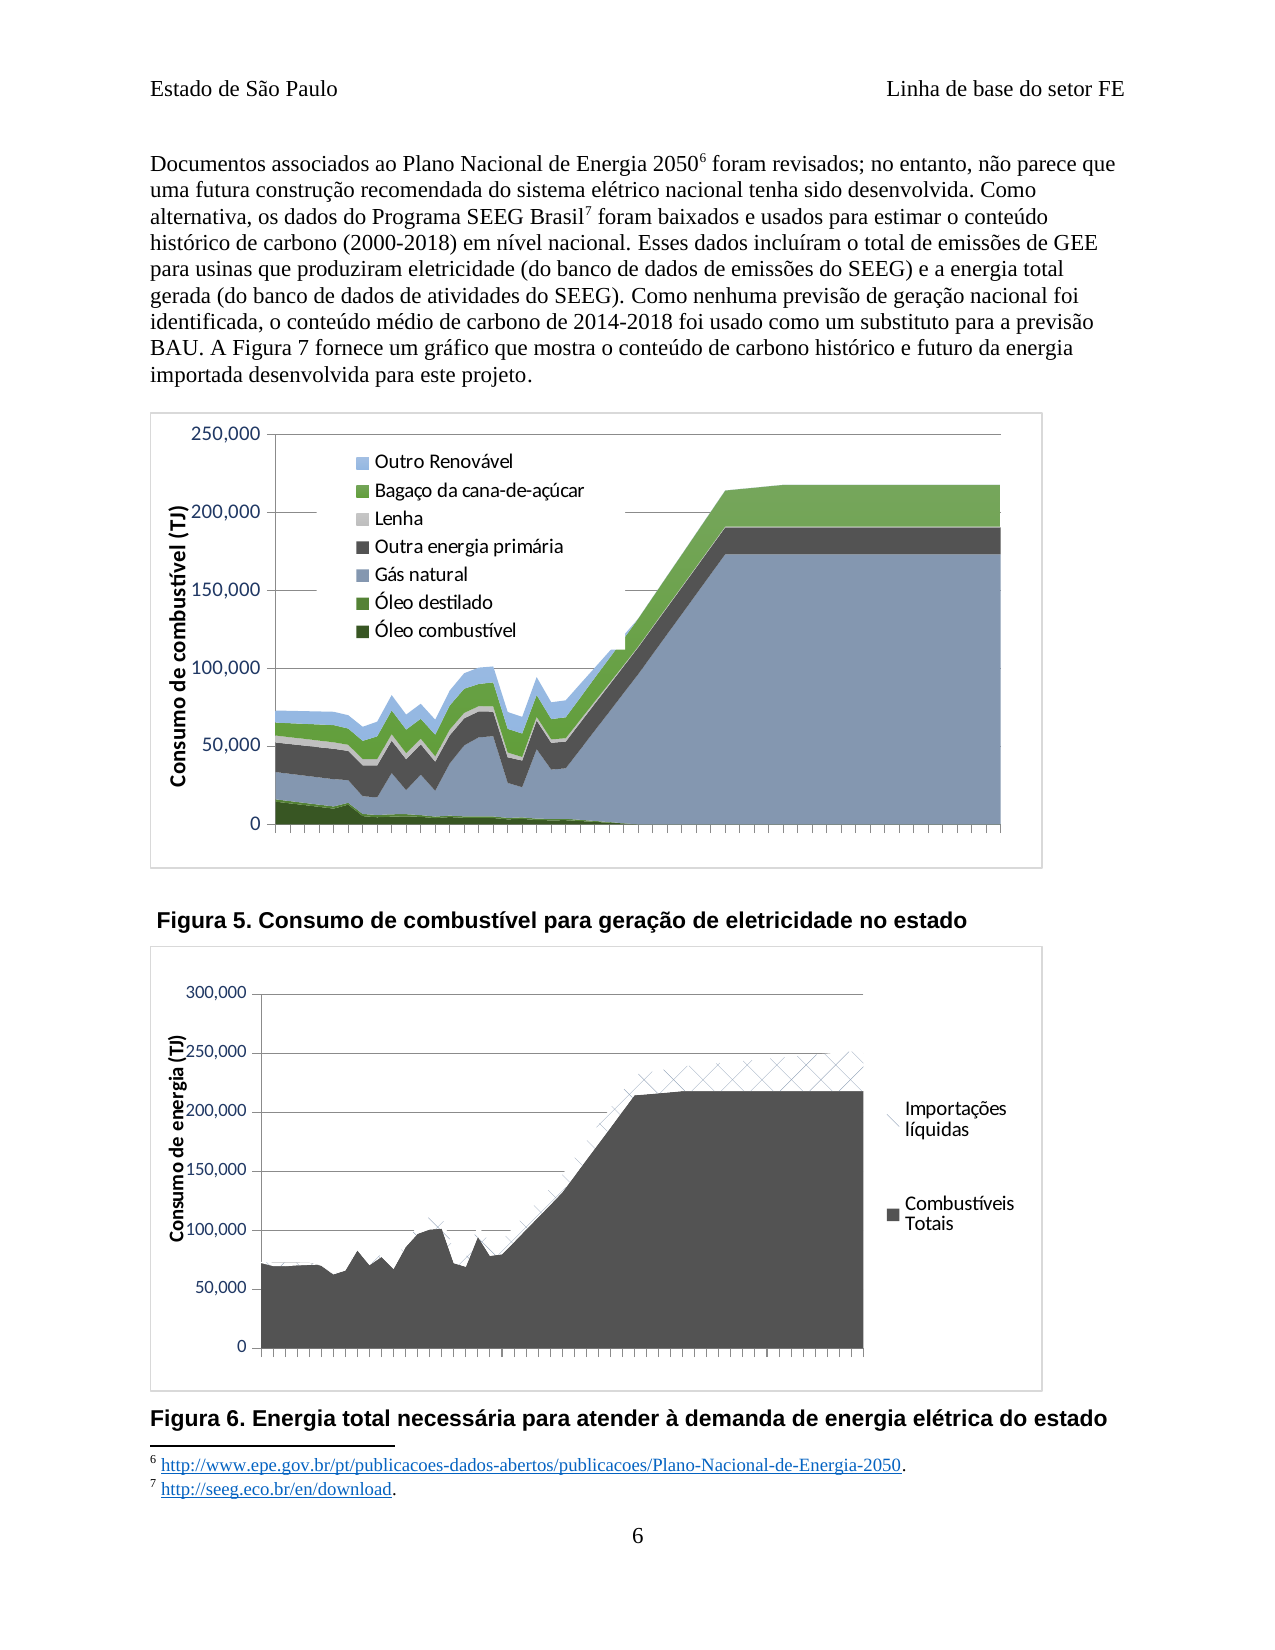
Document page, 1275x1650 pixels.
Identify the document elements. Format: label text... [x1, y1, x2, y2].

title Figura 6. Energia total necessária para atender à demanda de energia elétrica do estado [150, 1404, 1125, 1431]
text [150, 150, 1125, 387]
title Figura 5. Consumo de combustível para geração de eletricidade no estado [150, 907, 1125, 933]
